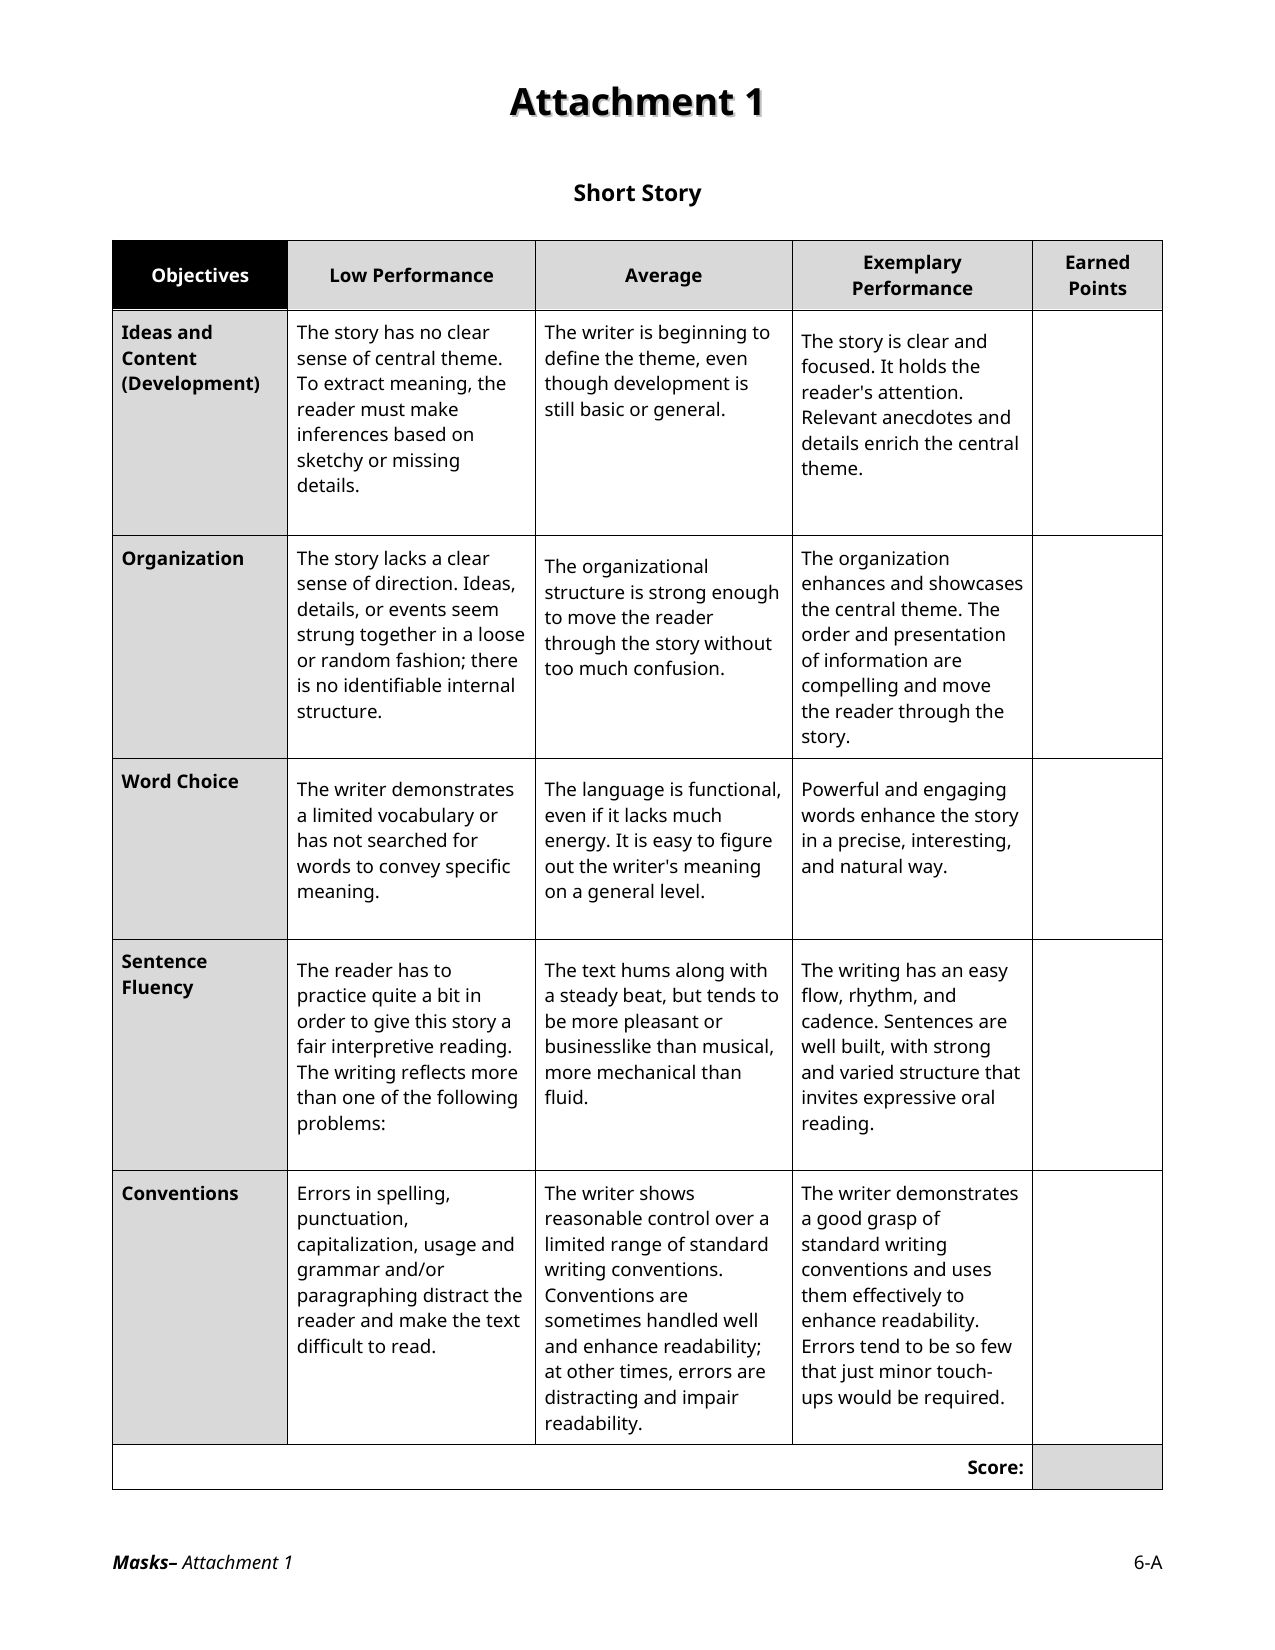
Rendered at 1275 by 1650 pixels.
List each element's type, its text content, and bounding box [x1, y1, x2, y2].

table_cell Organization [113, 536, 287, 758]
table_cell Word Choice [113, 759, 287, 939]
table_cell The writing has an easy flow, rhythm, and cadence. Sentences are well built, with strong and varied structure that invites expressive oral reading. [793, 940, 1032, 1170]
table_cell [1033, 1445, 1162, 1489]
table_cell The language is functional, even if it lacks much energy. It is easy to figure out the writer's meaning on a general level. [536, 759, 792, 939]
table_cell The text hums along with a steady beat, but tends to be more pleasant or businesslike than musical, more mechanical than fluid. [536, 940, 792, 1170]
table_header Objectives [113, 241, 287, 309]
text Short Story [112, 177, 1162, 208]
table_header Exemplary Performance [793, 241, 1032, 309]
table_cell [1033, 940, 1162, 1170]
table_cell The writer is beginning to define the theme, even though development is still basic or general. [536, 311, 792, 535]
table_header Low Performance [288, 241, 535, 309]
table_cell The story lacks a clear sense of direction. Ideas, details, or events seem strung together in a loose or random fashion; there is no identifiable internal structure. [288, 536, 535, 758]
table_cell The writer demonstrates a good grasp of standard writing conventions and uses them effectively to enhance readability. Errors tend to be so few that just minor touch-ups would be required. [793, 1171, 1032, 1444]
table_header Average [536, 241, 792, 309]
table_cell Conventions [113, 1171, 287, 1444]
table_cell The story is clear and focused. It holds the reader's attention. Relevant anecdotes and details enrich the central theme. [793, 311, 1032, 535]
table_cell The writer demonstrates a limited vocabulary or has not searched for words to convey specific meaning. [288, 759, 535, 939]
table_cell Ideas and Content (Development) [113, 311, 287, 535]
table_cell The writer shows reasonable control over a limited range of standard writing conventions. Conventions are sometimes handled well and enhance readability; at other times, errors are distracting and impair readability. [536, 1171, 792, 1444]
table_cell [1033, 1171, 1162, 1444]
table_cell Sentence Fluency [113, 940, 287, 1170]
table_cell Powerful and engaging words enhance the story in a precise, interesting, and natural way. [793, 759, 1032, 939]
table_cell The story has no clear sense of central theme. To extract meaning, the reader must make inferences based on sketchy or missing details. [288, 311, 535, 535]
table_cell Errors in spelling, punctuation, capitalization, usage and grammar and/or paragraphing distract the reader and make the text difficult to read. [288, 1171, 535, 1444]
table_cell The organization enhances and showcases the central theme. The order and presentation of information are compelling and move the reader through the story. [793, 536, 1032, 758]
table_cell [1033, 311, 1162, 535]
table_cell The reader has to practice quite a bit in order to give this story a fair interpretive reading. The writing reflects more than one of the following problems: [288, 940, 535, 1170]
table_header Earned Points [1033, 241, 1162, 309]
table_cell Score: [113, 1445, 1032, 1489]
table_cell [1033, 759, 1162, 939]
table_cell [1033, 536, 1162, 758]
table_cell The organizational structure is strong enough to move the reader through the story without too much confusion. [536, 536, 792, 758]
